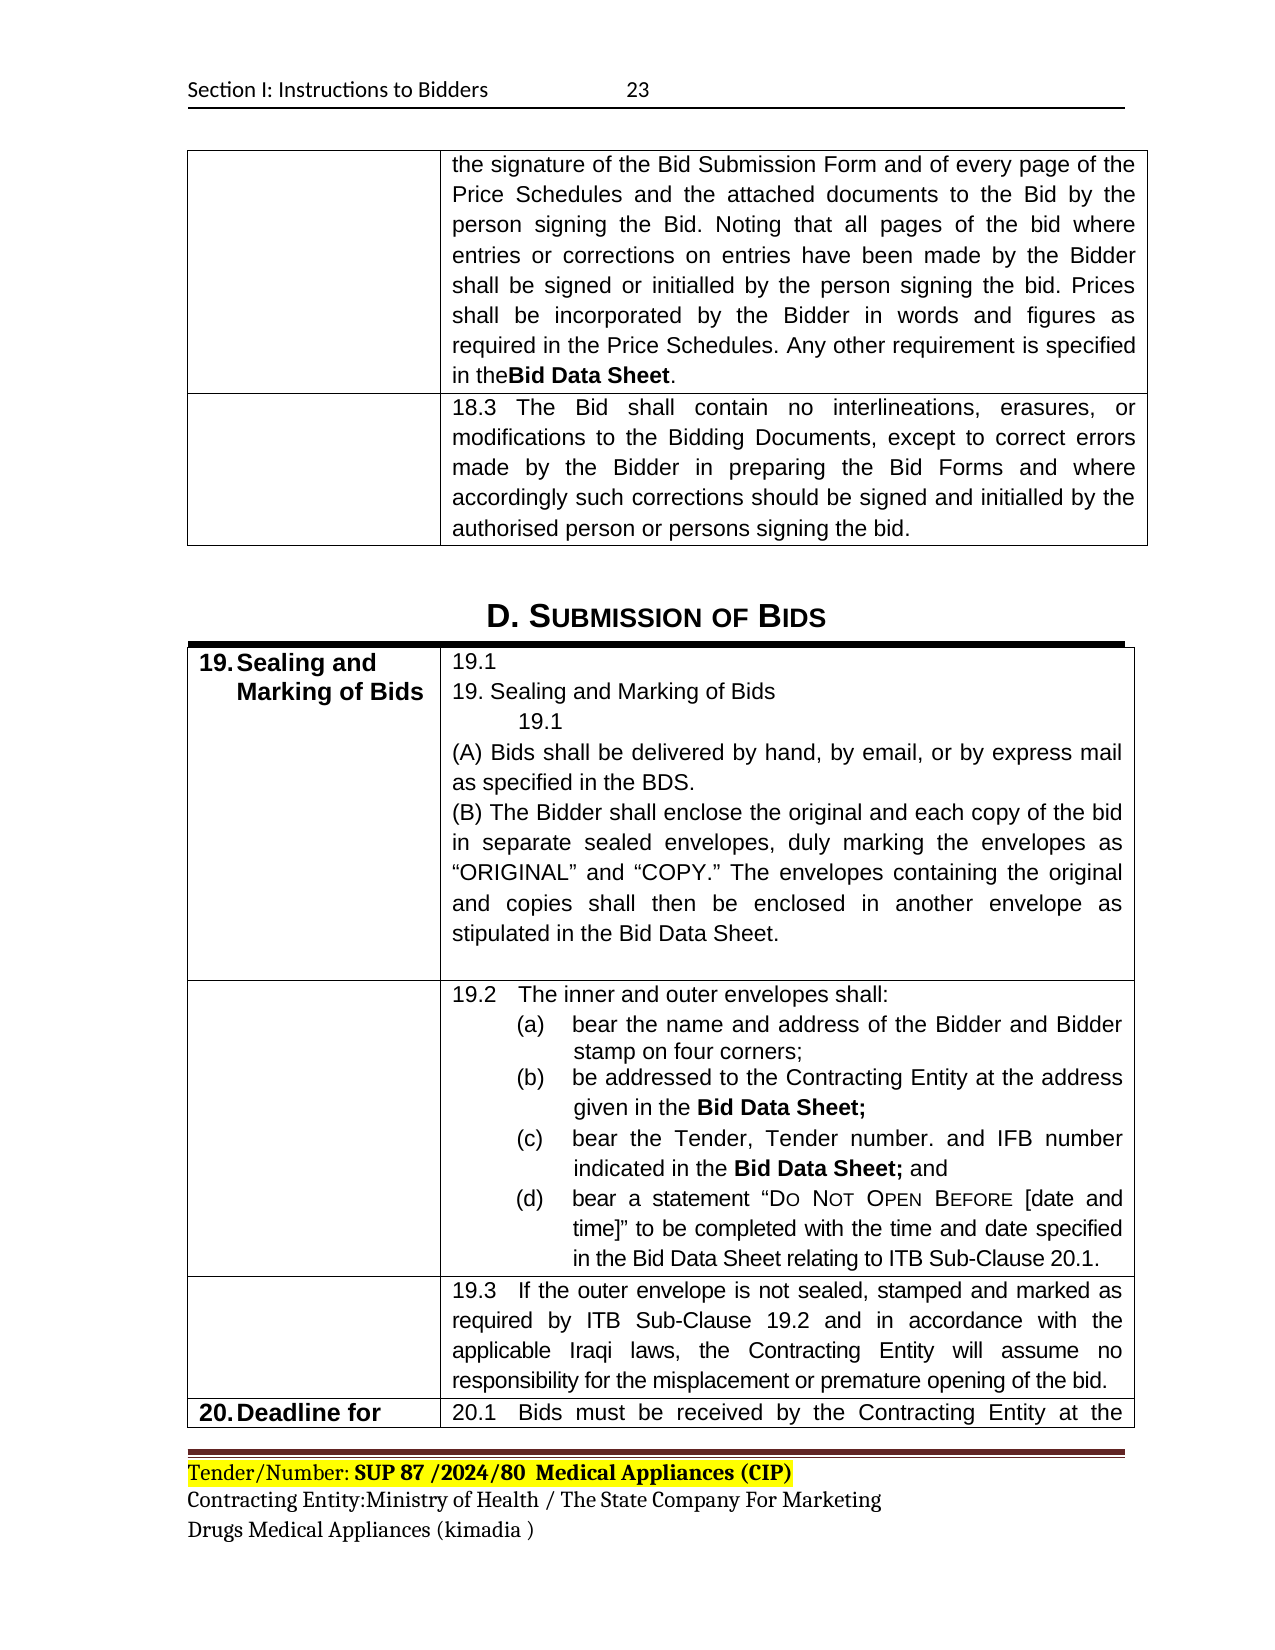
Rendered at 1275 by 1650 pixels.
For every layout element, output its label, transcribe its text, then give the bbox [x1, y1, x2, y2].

table_cell 18.3 The Bid shall contain no interlineations, erasures, or modifications to the Bidding Documents, except to correct errors made by the Bidder in preparing the Bid Forms and where accordingly such corrections should be signed and initialled by the authorised person or persons signing the bid. [441, 394, 1147, 545]
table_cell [441, 151, 1147, 393]
table_header 19. Sealing and Marking of Bids [188, 648, 440, 980]
text D. Submission of Bids [187, 596, 1125, 646]
table_cell 19.2 The inner and outer envelopes shall: (a) bear the name and address of the Bidder and Bidder stamp on four corners; (b) be addressed to the Contracting Entity at the address given in the Bid Data Sheet; (c) bear the Tender, Tender number. and IFB number indicated in the Bid Data Sheet; and (d) bear a statement “Do Not Open Before [date and time]” to be completed with the time and date specified in the Bid Data Sheet relating to ITB Sub-Clause 20.1. [441, 981, 1134, 1276]
table_cell [188, 151, 440, 393]
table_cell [441, 1399, 1134, 1427]
table_cell 19.3 If the outer envelope is not sealed, stamped and marked as required by ITB Sub-Clause 19.2 and in accordance with the applicable Iraqi laws, the Contracting Entity will assume no responsibility for the misplacement or premature opening of the bid. [441, 1277, 1134, 1397]
table_cell [188, 394, 440, 545]
table_header 19.1 19. Sealing and Marking of Bids 19.1 (A) Bids shall be delivered by hand, by email, or by express mail as specified in the BDS. (B) The Bidder shall enclose the original and each copy of the bid in separate sealed envelopes, duly marking the envelopes as “ORIGINAL” and “COPY.” The envelopes containing the original and copies shall then be enclosed in another envelope as stipulated in the Bid Data Sheet. [441, 648, 1134, 980]
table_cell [188, 1399, 440, 1427]
table_cell [188, 981, 440, 1276]
table_cell [188, 1277, 440, 1397]
